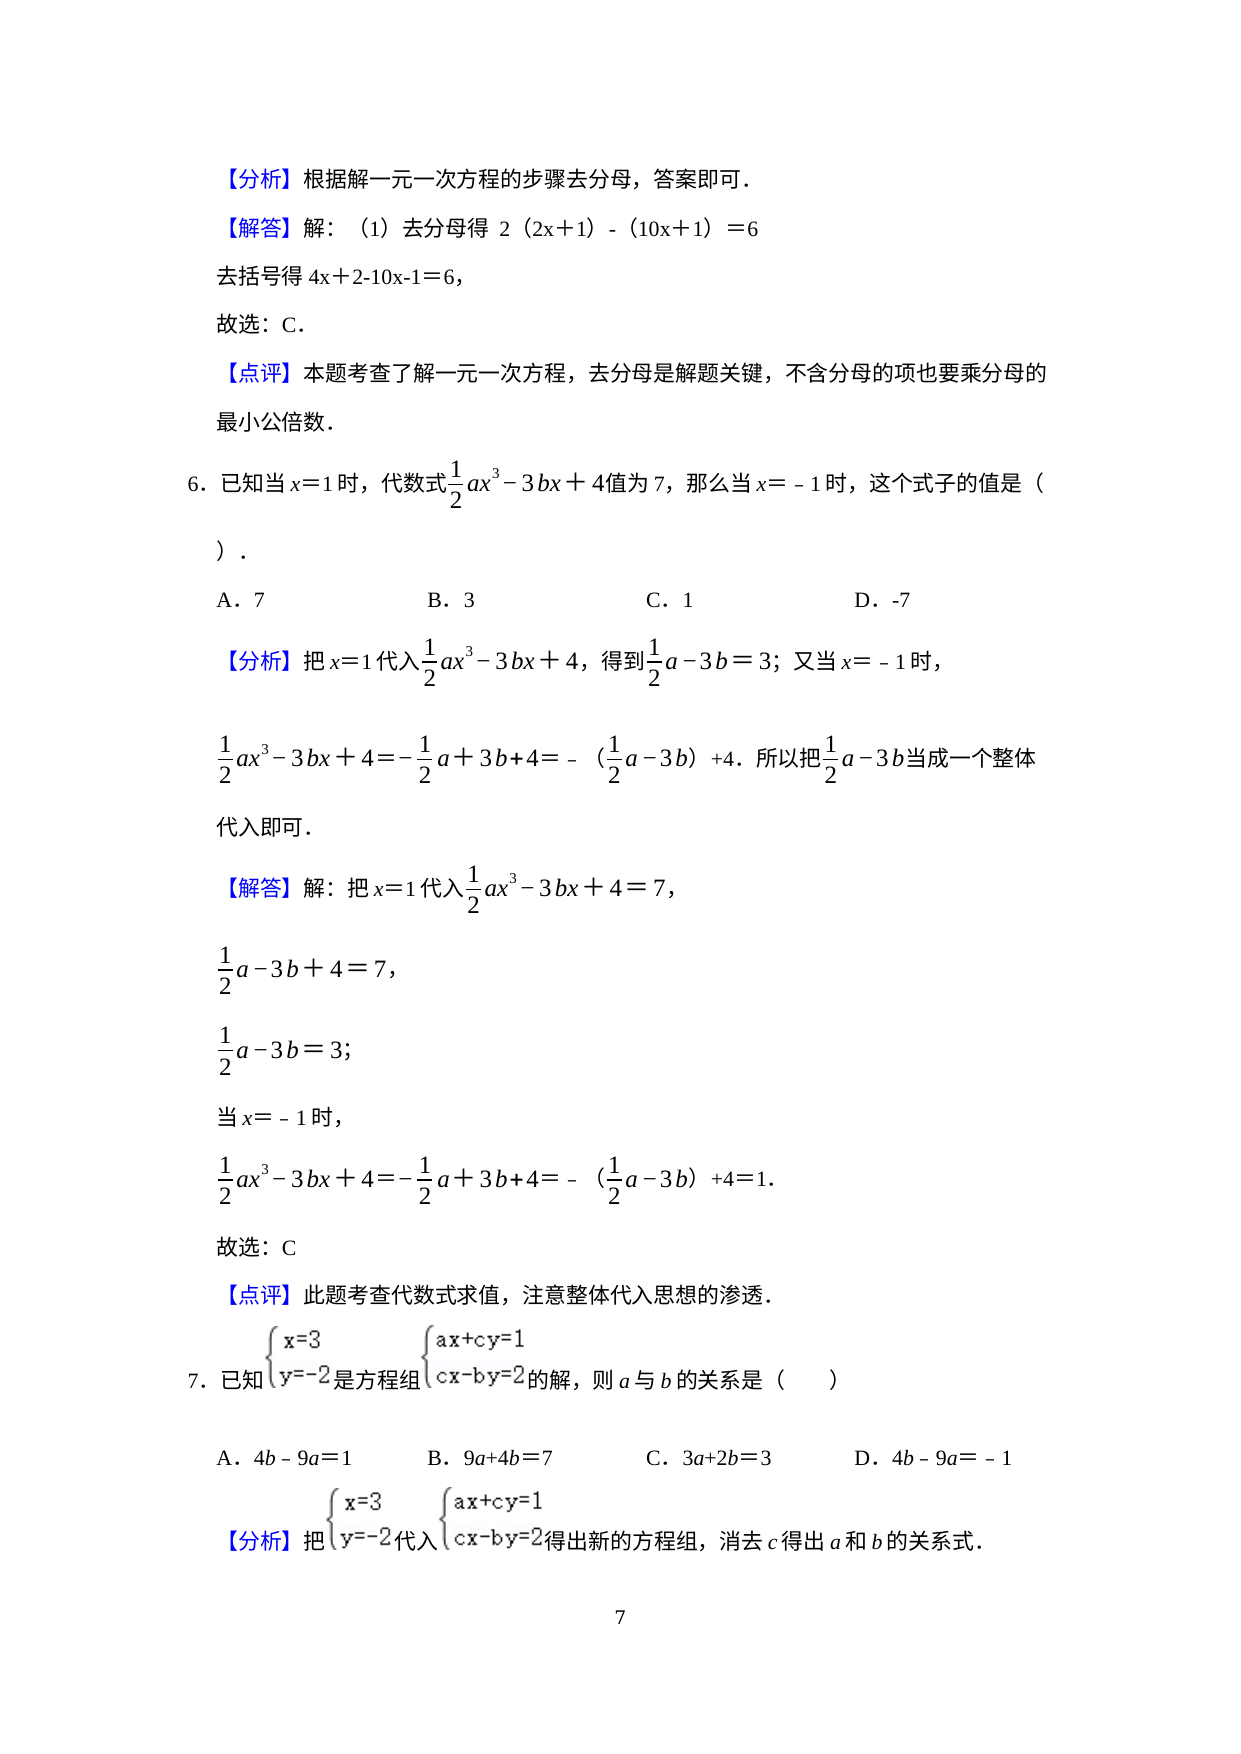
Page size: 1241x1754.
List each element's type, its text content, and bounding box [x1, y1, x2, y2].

text ， [216, 938, 1053, 1003]
picture [325, 1488, 395, 1550]
text 【解答】解：把x＝1代入， [216, 857, 1053, 922]
text A．7 B．3 C．1 D．-7 [187, 582, 1053, 614]
picture [438, 1487, 545, 1550]
text ＝＝﹣（）+4＝1． [216, 1148, 1053, 1213]
text 【点评】此题考查代数式求值，注意整体代入思想的渗透． [216, 1277, 1053, 1310]
text 故选：C． [216, 307, 1053, 339]
text 6．已知当x＝1时，代数式值为7，那么当x＝﹣1时，这个式子的值是（ ）． [187, 452, 1053, 566]
text A．4b﹣9a＝1 B．9a+4b＝7 C．3a+2b＝3 D．4b﹣9a＝﹣1 [187, 1439, 1053, 1472]
text ； [216, 1019, 1053, 1084]
text 【点评】本题考查了解一元一次方程，去分母是解题关键，不含分母的项也要乘分母的最小公倍数． [216, 355, 1053, 437]
text 当x＝﹣1时， [216, 1100, 1053, 1132]
text 【分析】根据解一元一次方程的步骤去分母，答案即可． [216, 162, 1053, 194]
text 7．已知是方程组的解，则a与b的关系是（ ） [187, 1326, 1053, 1423]
text 故选：C [216, 1229, 1053, 1262]
text 去括号得 4x＋2-10x-1＝6， [216, 259, 1053, 291]
picture [264, 1326, 334, 1388]
text 【分析】把代入得出新的方程组，消去c得出a和b的关系式． [216, 1487, 1053, 1585]
text 【分析】把x＝1代入，得到；又当x＝﹣1时，＝＝﹣（）+4．所以把当成一个整体代入即可． [216, 630, 1053, 842]
text 【解答】解：（1）去分母得 2（2x＋1）-（10x＋1）＝6 [216, 210, 1053, 243]
picture [420, 1325, 527, 1388]
